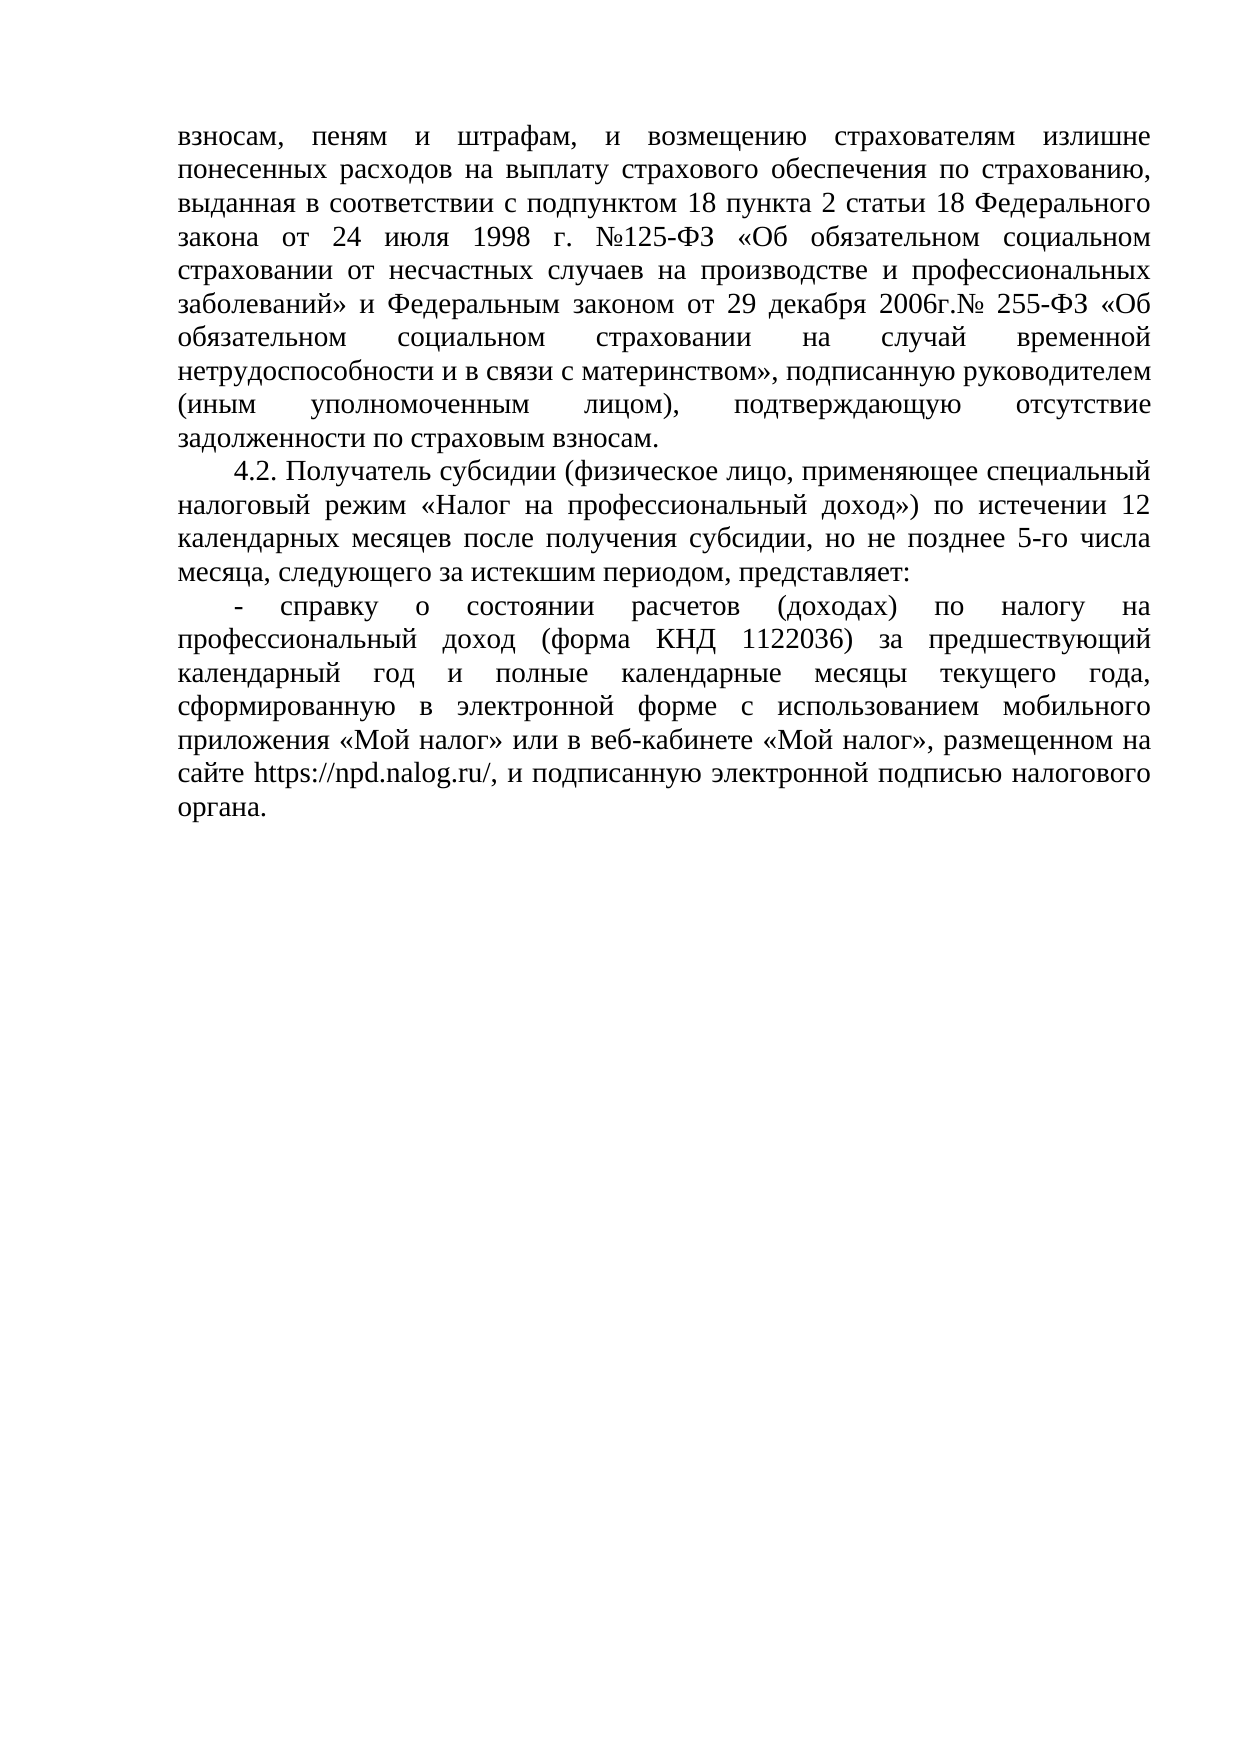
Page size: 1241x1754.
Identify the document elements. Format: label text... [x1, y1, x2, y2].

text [177, 118, 1152, 453]
text - справку о состоянии расчетов (доходах) по налогу на профессиональный доход (форма КНД 1122036) за предшествующий календарный год и полные календарные месяцы текущего года, сформированную в электронной форме с использованием мобильного приложения «Мой налог» или в веб-кабинете «Мой налог», размещенном на сайте https://npd.nalog.ru/, и подписанную электронной подписью налогового органа. [177, 588, 1152, 822]
text 4.2. Получатель субсидии (физическое лицо, применяющее специальный налоговый режим «Налог на профессиональный доход») по истечении 12 календарных месяцев после получения субсидии, но не позднее 5-го числа месяца, следующего за истекшим периодом, представляет: [177, 453, 1152, 588]
